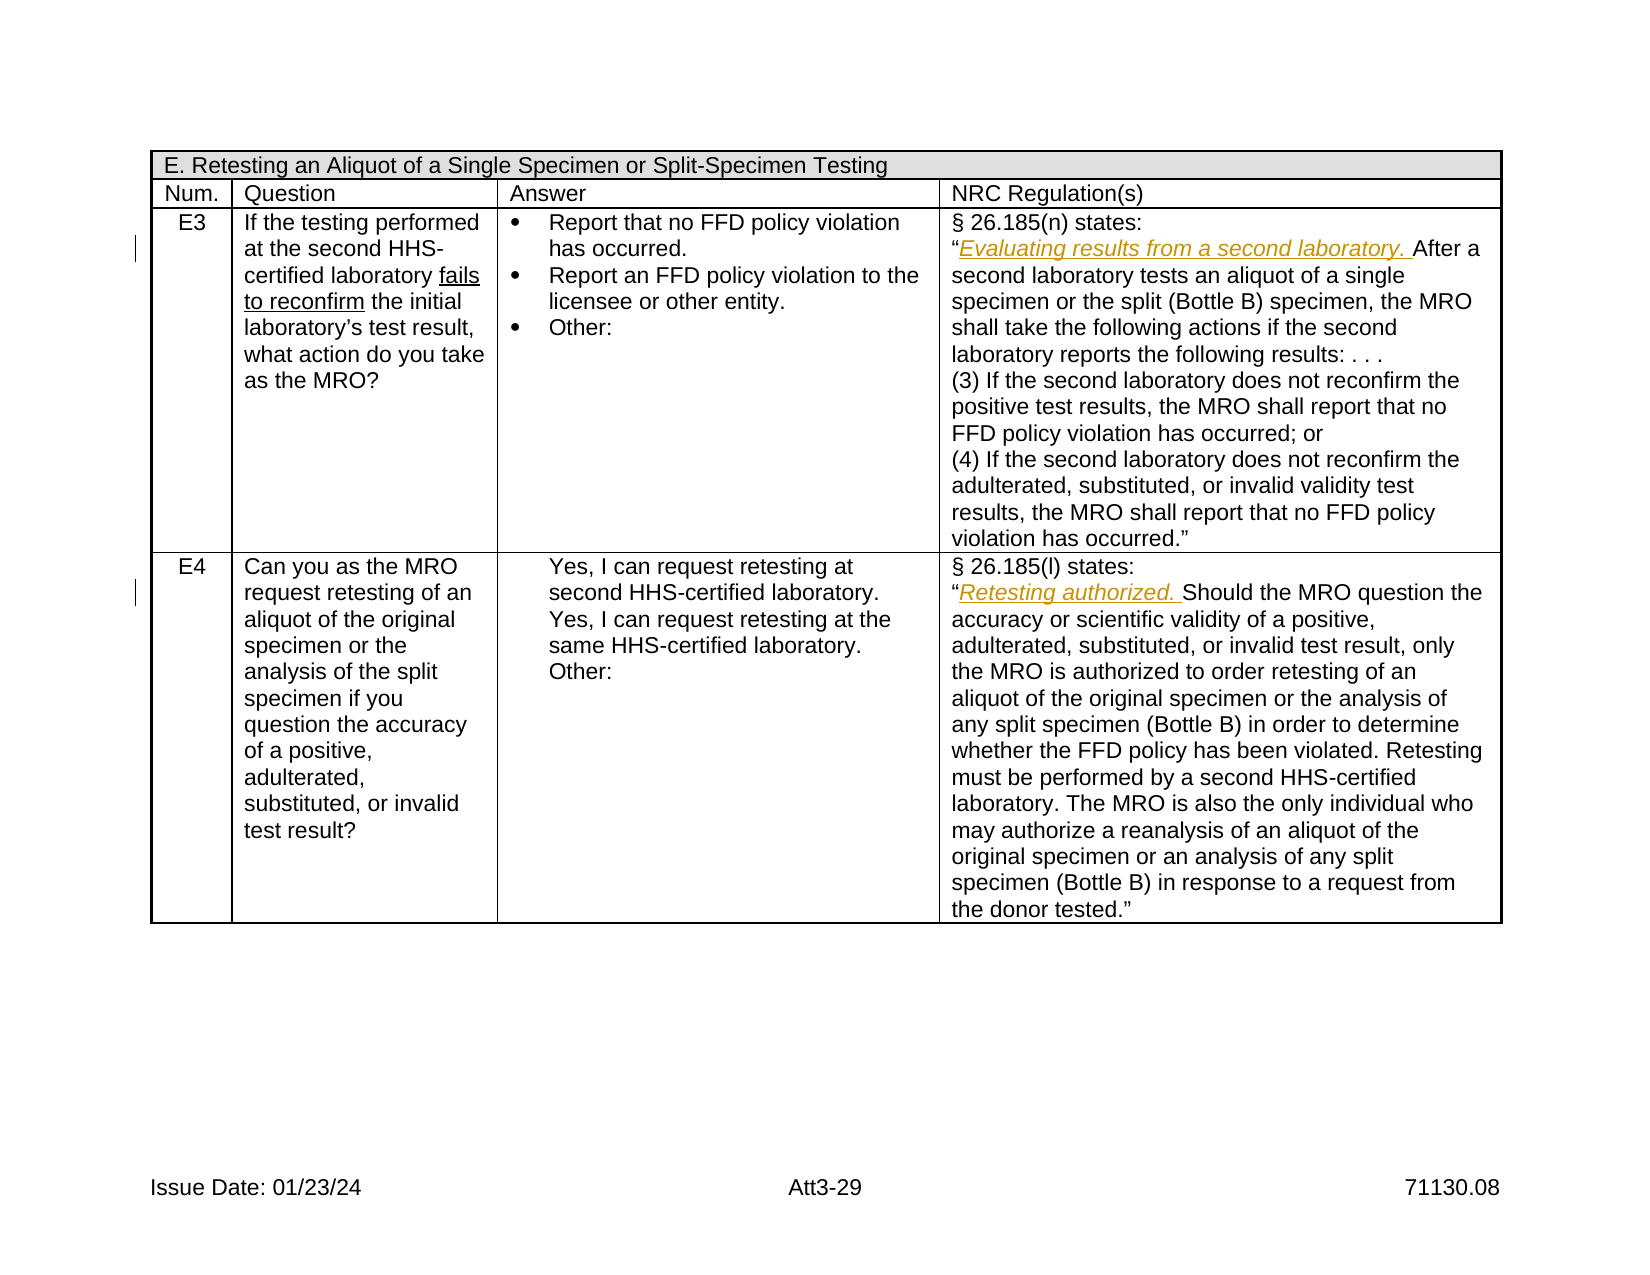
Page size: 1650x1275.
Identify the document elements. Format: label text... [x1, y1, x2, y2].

table_cell Num. [153, 180, 231, 207]
table_cell E3 [153, 209, 231, 551]
table_cell § 26.185(l) states: “Should the MRO question the accuracy or scientific validity of a positive, adulterated, substituted, or invalid test result, only the MRO is authorized to order retesting of an aliquot of the original specimen or the analysis of any split specimen (Bottle B) in order to determine whether the FFD policy has been violated. Retesting must be performed by a second HHS-certified laboratory. The MRO is also the only individual who may authorize a reanalysis of an aliquot of the original specimen or an analysis of any split specimen (Bottle B) in response to a request from the donor tested.” [940, 553, 1500, 922]
table_cell § 26.185(n) states: “After a second laboratory tests an aliquot of a single specimen or the split (Bottle B) specimen, the MRO shall take the following actions if the second laboratory reports the following results: . . . (3) If the second laboratory does not reconfirm the positive test results, the MRO shall report that no FFD policy violation has occurred; or (4) If the second laboratory does not reconfirm the adulterated, substituted, or invalid validity test results, the MRO shall report that no FFD policy violation has occurred.” [940, 209, 1500, 551]
table_cell Can you as the MRO request retesting of an aliquot of the original specimen or the analysis of the split specimen if you question the accuracy of a positive, adulterated, substituted, or invalid test result? [233, 553, 497, 922]
table_cell If the testing performed at the second HHS-certified laboratory fails to reconfirm the initial laboratory’s test result, what action do you take as the MRO? [233, 209, 497, 551]
table_cell Question [233, 180, 497, 207]
table_cell E4 [153, 553, 231, 922]
table_cell Answer [498, 180, 939, 207]
table_cell Yes, I can request retesting at second HHS-certified laboratory. Yes, I can request retesting at the same HHS-certified laboratory. Other: [498, 553, 939, 922]
table_cell NRC Regulation(s) [940, 180, 1500, 207]
table_cell Report that no FFD policy violation has occurred. Report an FFD policy violation to the licensee or other entity. Other: [498, 209, 939, 551]
table_header E. Retesting an Aliquot of a Single Specimen or Split-Specimen Testing [153, 152, 1500, 178]
